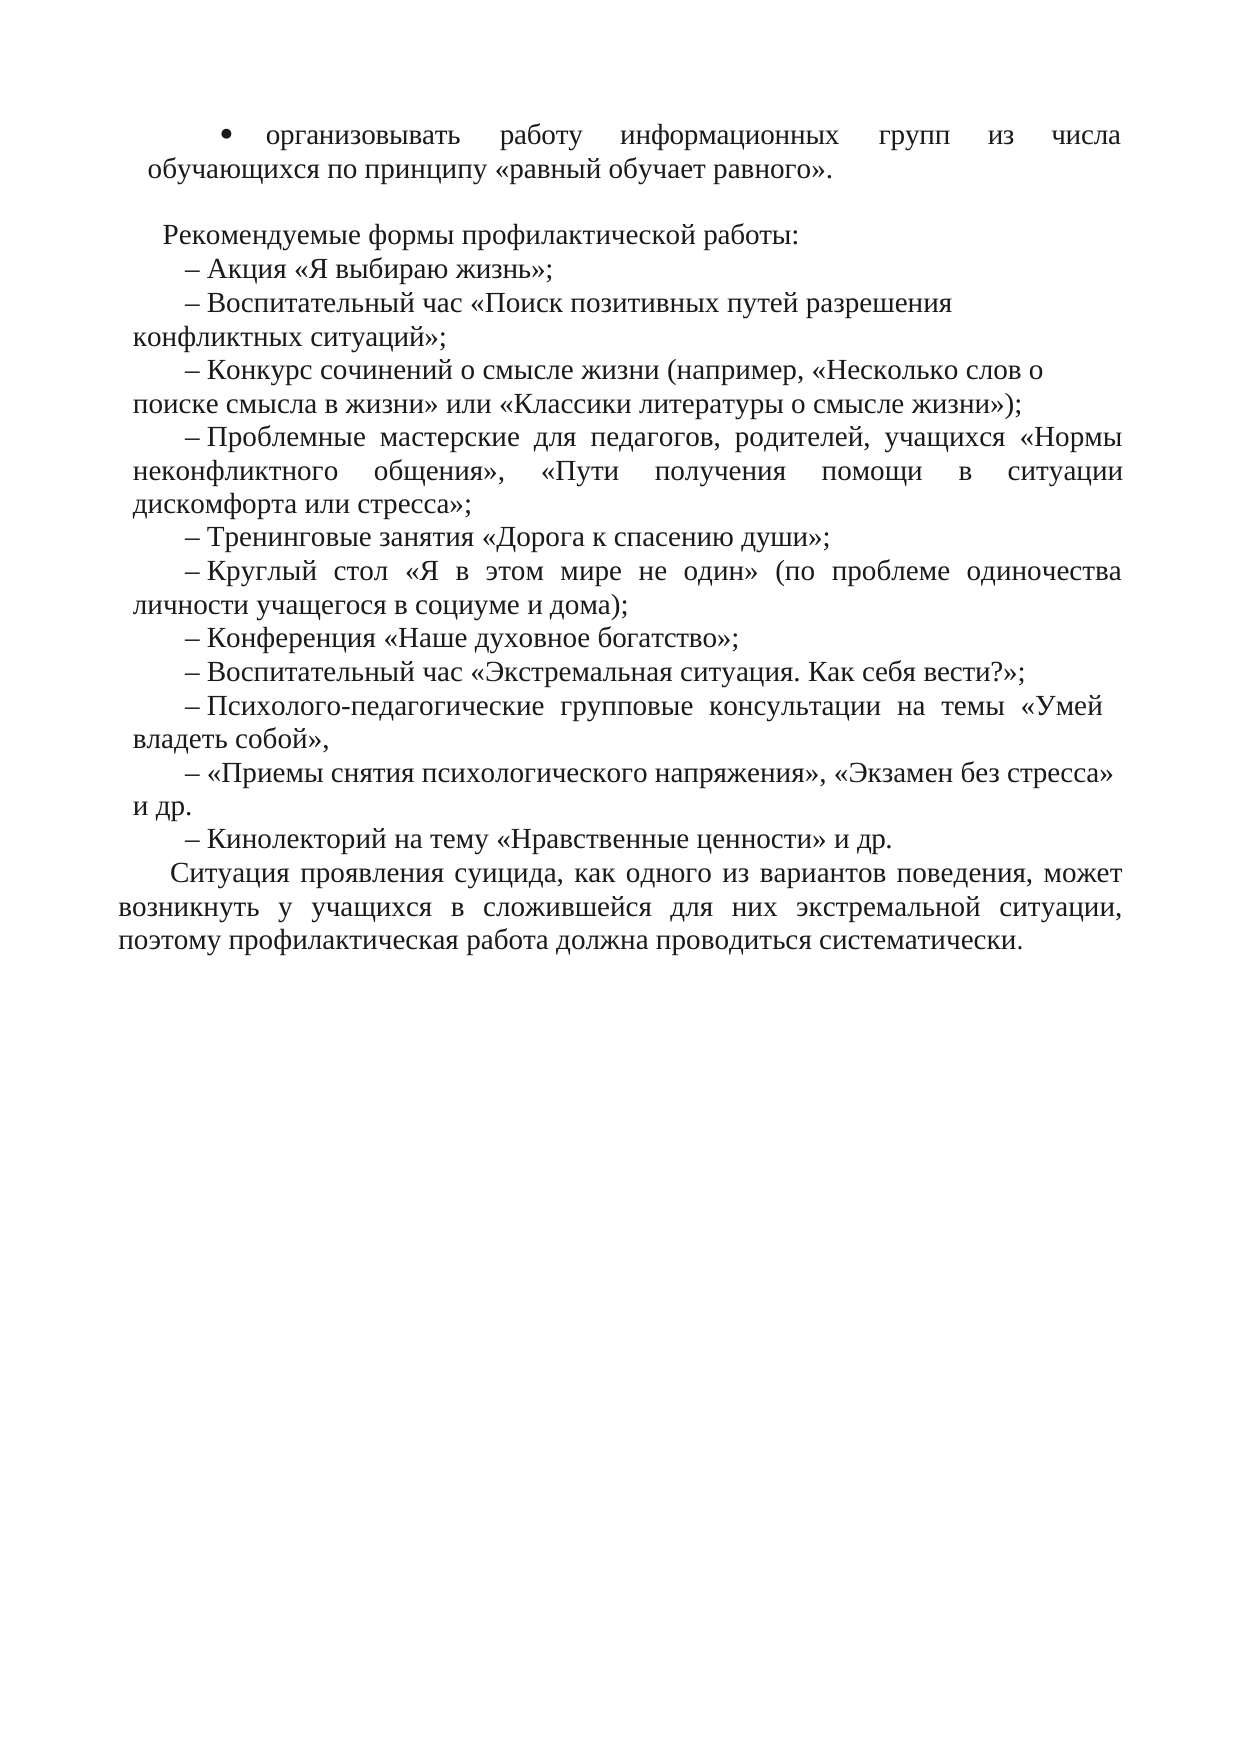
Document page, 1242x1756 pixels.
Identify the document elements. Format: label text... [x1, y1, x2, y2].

list Кинолекторий на тему «Нравственные ценности» и др. [185, 822, 1135, 855]
list «Приемы снятия психологического напряжения», «Экзамен без стресса» и др. [133, 755, 1124, 822]
list Круглый стол «Я в этом мире не один» (по проблеме одиночества личности учащегося в социуме и дома); [133, 553, 1123, 621]
list организовывать работу информационных групп из числа обучающихся по принципу «равный обучает равного». [147, 117, 1123, 184]
list Акция «Я выбираю жизнь»; [185, 251, 1135, 285]
text Рекомендуемые формы профилактической работы: [162, 218, 1135, 251]
list Конференция «Наше духовное богатство»; [185, 621, 1135, 654]
list Психолого-педагогические групповые консультации на темы «Умей владеть собой», [133, 688, 1123, 755]
list Проблемные мастерские для педагогов, родителей, учащихся «Нормы неконфликтного общения», «Пути получения помощи в ситуации дискомфорта или стресса»; [133, 419, 1123, 520]
list Тренинговые занятия «Дорога к спасению души»; [185, 520, 1135, 553]
text Ситуация проявления суицида, как одного из вариантов поведения, может возникнуть у учащихся в сложившейся для них экстремальной ситуации, поэтому профилактическая работа должна проводиться систематически. [118, 855, 1123, 957]
list Воспитательный час «Поиск позитивных путей разрешения конфликтных ситуаций»; [133, 285, 1123, 352]
list Воспитательный час «Экстремальная ситуация. Как себя вести?»; [185, 654, 1135, 688]
list Конкурс сочинений о смысле жизни (например, «Несколько слов о поиске смысла в жизни» или «Классики литературы о смысле жизни»); [133, 352, 1123, 419]
